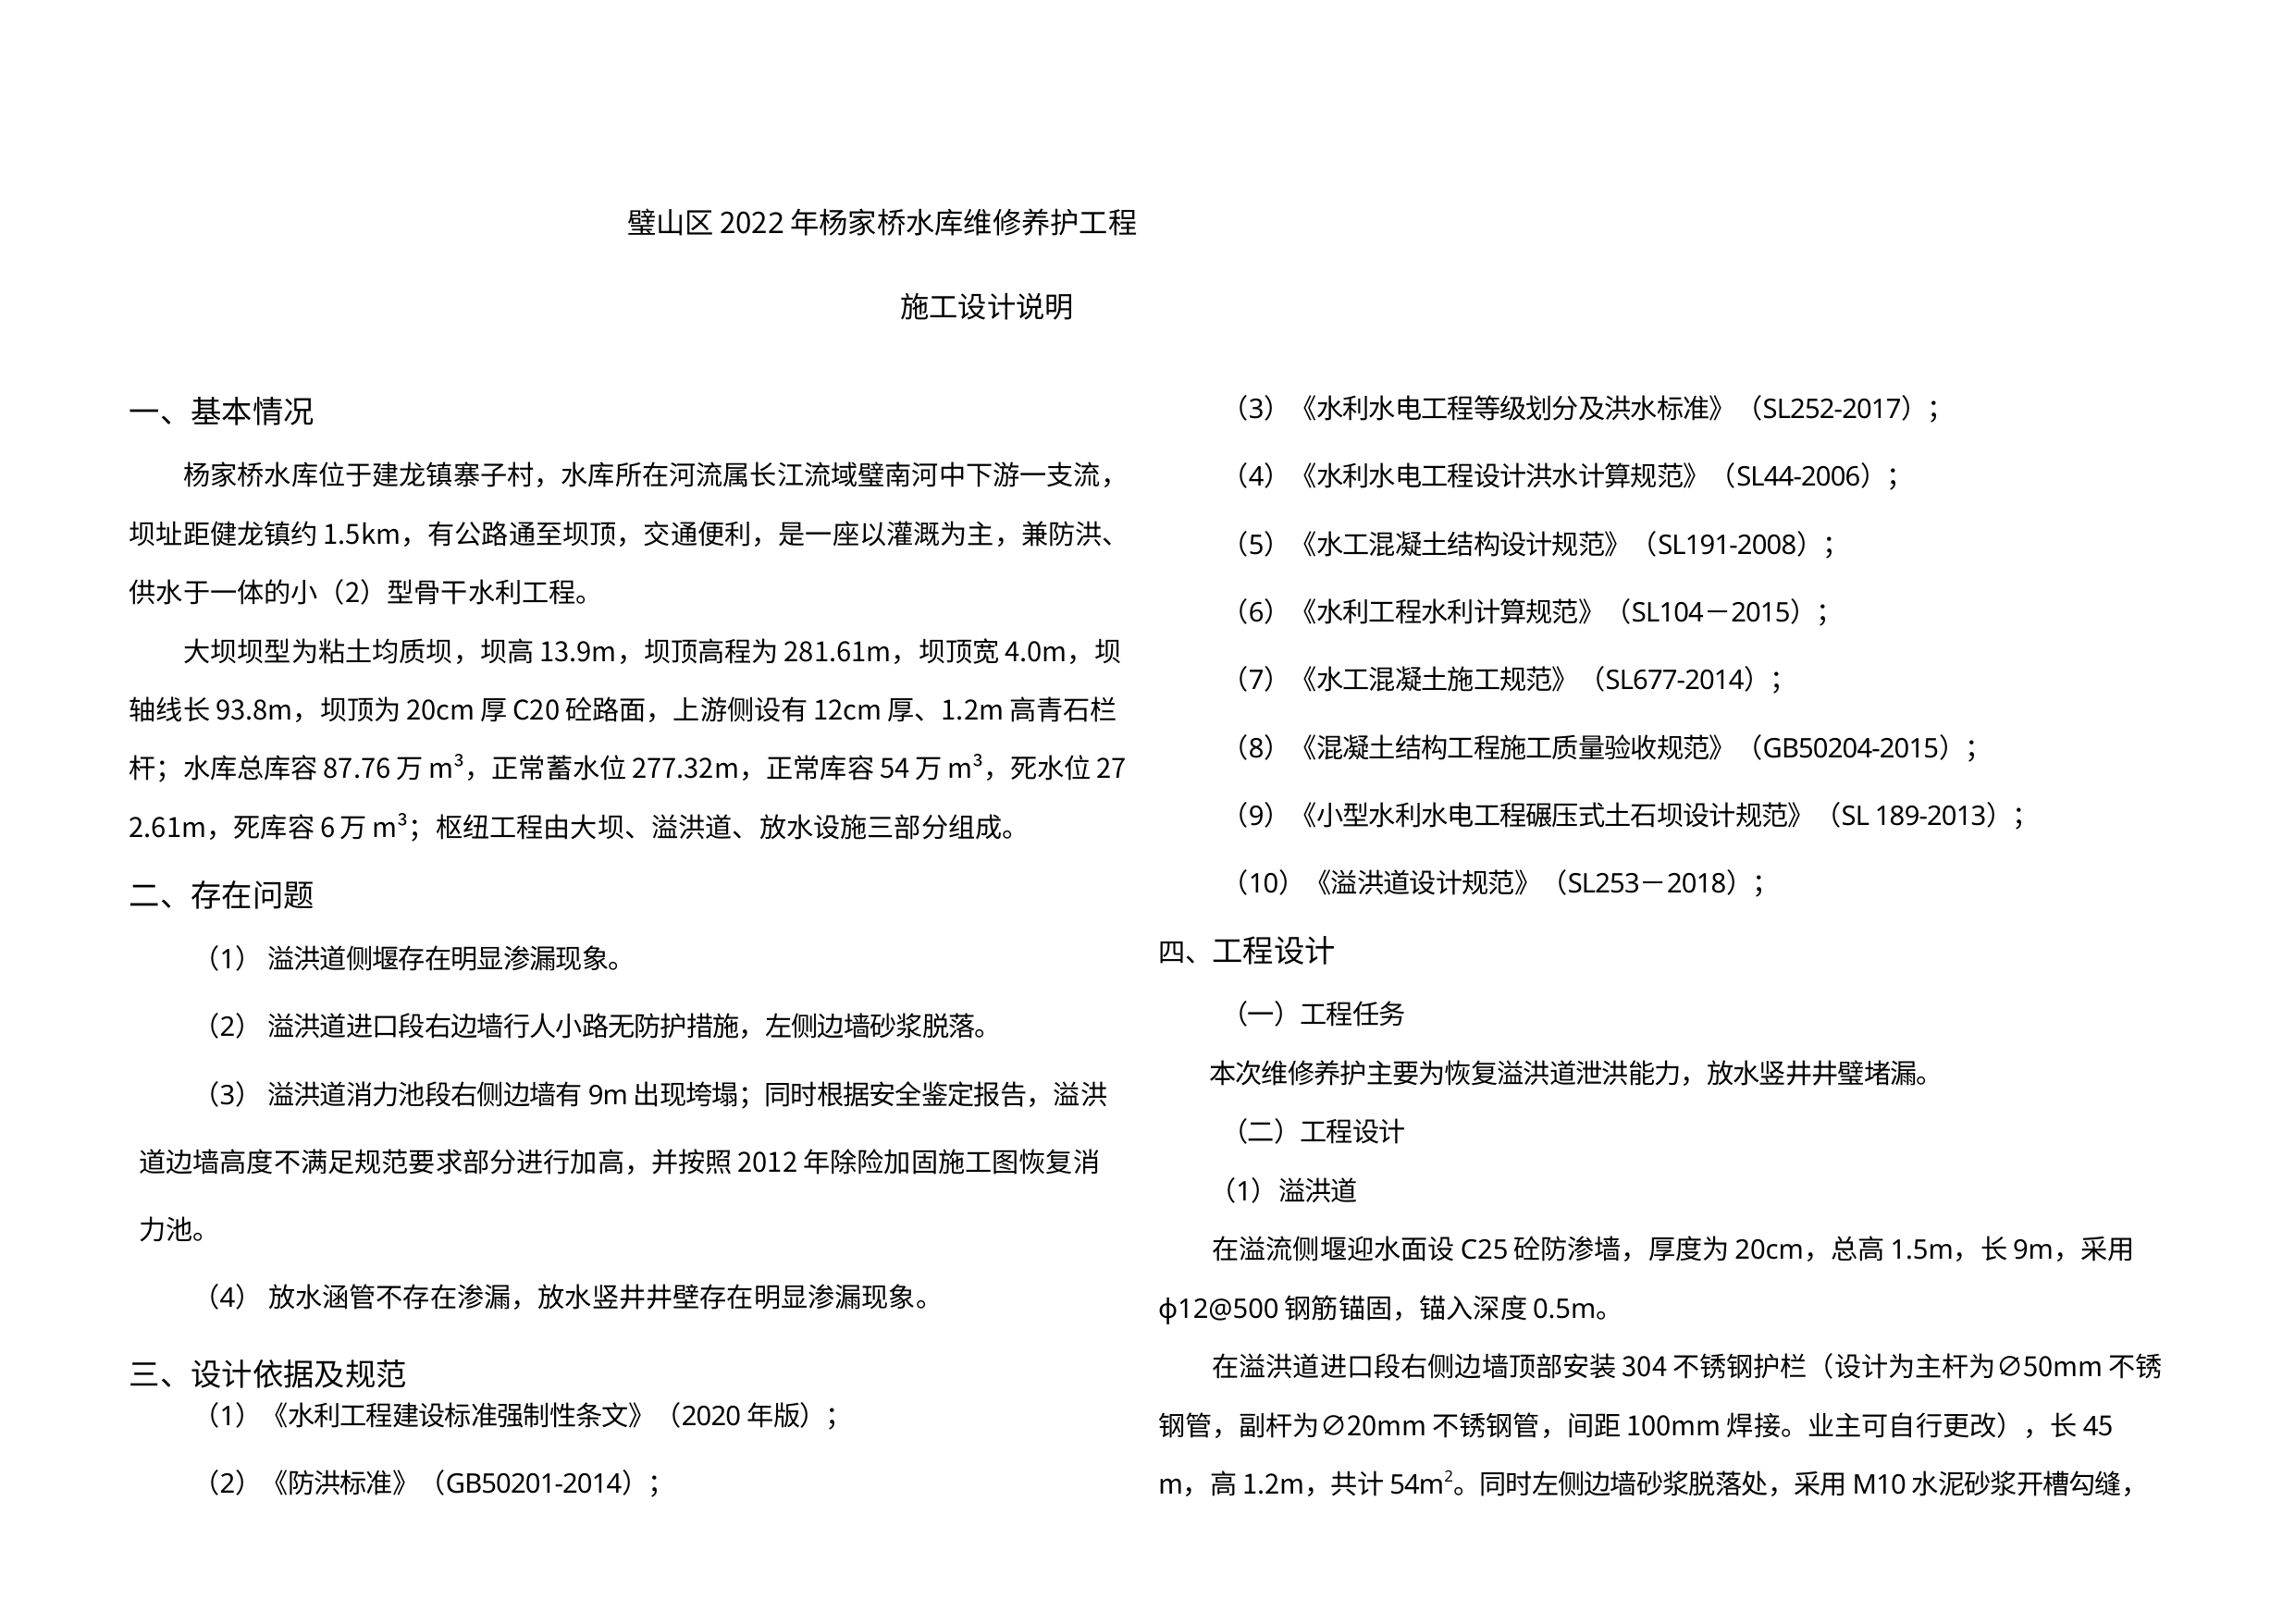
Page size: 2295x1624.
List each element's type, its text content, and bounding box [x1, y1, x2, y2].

text 杨家桥水库位于建龙镇寨子村，水库所在河流属长江流域璧南河中下游一支流，坝址距健龙镇约1.5km，有公路通至坝顶，交通便利，是一座以灌溉为主，兼防洪、供水于一体的小（2）型骨干水利工程。 [129, 454, 1144, 610]
text （1）《水利工程建设标准强制性条文》（2020 年版）； [139, 1395, 1127, 1433]
text （9）《小型水利水电工程碾压式土石坝设计规范》（SL 189-2013）； [1167, 794, 2164, 833]
text 施工设计说明 [900, 284, 1452, 326]
text 大坝坝型为粘土均质坝，坝高13.9m，坝顶高程为281.61m，坝顶宽4.0m，坝轴线长93.8m，坝顶为20cm厚C20砼路面，上游侧设有12cm厚、1.2m高青石栏杆；水库总库容87.76万m³，正常蓄水位277.32m，正常库容54万m³，死水位272.61m，死库容6万m³；枢纽工程由大坝、溢洪道、放水设施三部分组成。 [129, 630, 1144, 845]
subtitle 璧山区2022年杨家桥水库维修养护工程 [129, 200, 1394, 241]
list 放水涵管不存在渗漏，放水竖井井壁存在明显渗漏现象。 [139, 1276, 1127, 1315]
text （10）《溢洪道设计规范》（SL253－2018）； [1167, 862, 2164, 901]
text （3）《水利水电工程等级划分及洪水标准》（SL252-2017）； [1167, 387, 2164, 426]
list 溢洪道消力池段右侧边墙有9m出现垮塌；同时根据安全鉴定报告，溢洪道边墙高度不满足规范要求部分进行加高，并按照2012年除险加固施工图恢复消力池。 [139, 1073, 1127, 1248]
text （8）《混凝土结构工程施工质量验收规范》（GB50204-2015）； [1167, 726, 2164, 766]
text （6）《水利工程水利计算规范》（SL104－2015）； [1167, 590, 2164, 630]
text （7）《水工混凝土施工规范》（SL677-2014）； [1167, 658, 2164, 697]
text （1）溢洪道 [1158, 1169, 2163, 1209]
list 存在问题 [129, 870, 1144, 915]
text 一、基本情况 [129, 387, 1144, 432]
list 溢洪道侧堰存在明显渗漏现象。 [139, 937, 1127, 977]
text （二）工程设计 [1167, 1111, 2164, 1150]
list 工程设计 [1158, 927, 2180, 971]
text 本次维修养护主要为恢复溢洪道泄洪能力，放水竖井井璧堵漏。 [1158, 1052, 2164, 1091]
text （2）《防洪标准》（GB50201-2014）； [139, 1462, 1127, 1501]
text （一）工程任务 [1167, 993, 2164, 1032]
text 在溢流侧堰迎水面设C25砼防渗墙，厚度为20cm，总高1.5m，长9m，采用ф12@500钢筋锚固，锚入深度0.5m。 [1158, 1228, 2163, 1326]
text （4）《水利水电工程设计洪水计算规范》（SL44-2006）； [1167, 455, 2164, 494]
list 溢洪道进口段右边墙行人小路无防护措施，左侧边墙砂浆脱落。 [139, 1005, 1127, 1044]
text （5）《水工混凝土结构设计规范》（SL191-2008）； [1167, 523, 2164, 562]
list 设计依据及规范 [129, 1349, 1144, 1395]
text 在溢洪道进口段右侧边墙顶部安装304不锈钢护栏（设计为主杆为∅50mm不锈钢管，副杆为∅20mm不锈钢管，间距100mm焊接。业主可自行更改），长45m，高1.2m，共计54m2。同时左侧边墙砂浆脱落处，采用M10水泥砂浆开槽勾缝，面积约40m2。 [1158, 1346, 2163, 1502]
